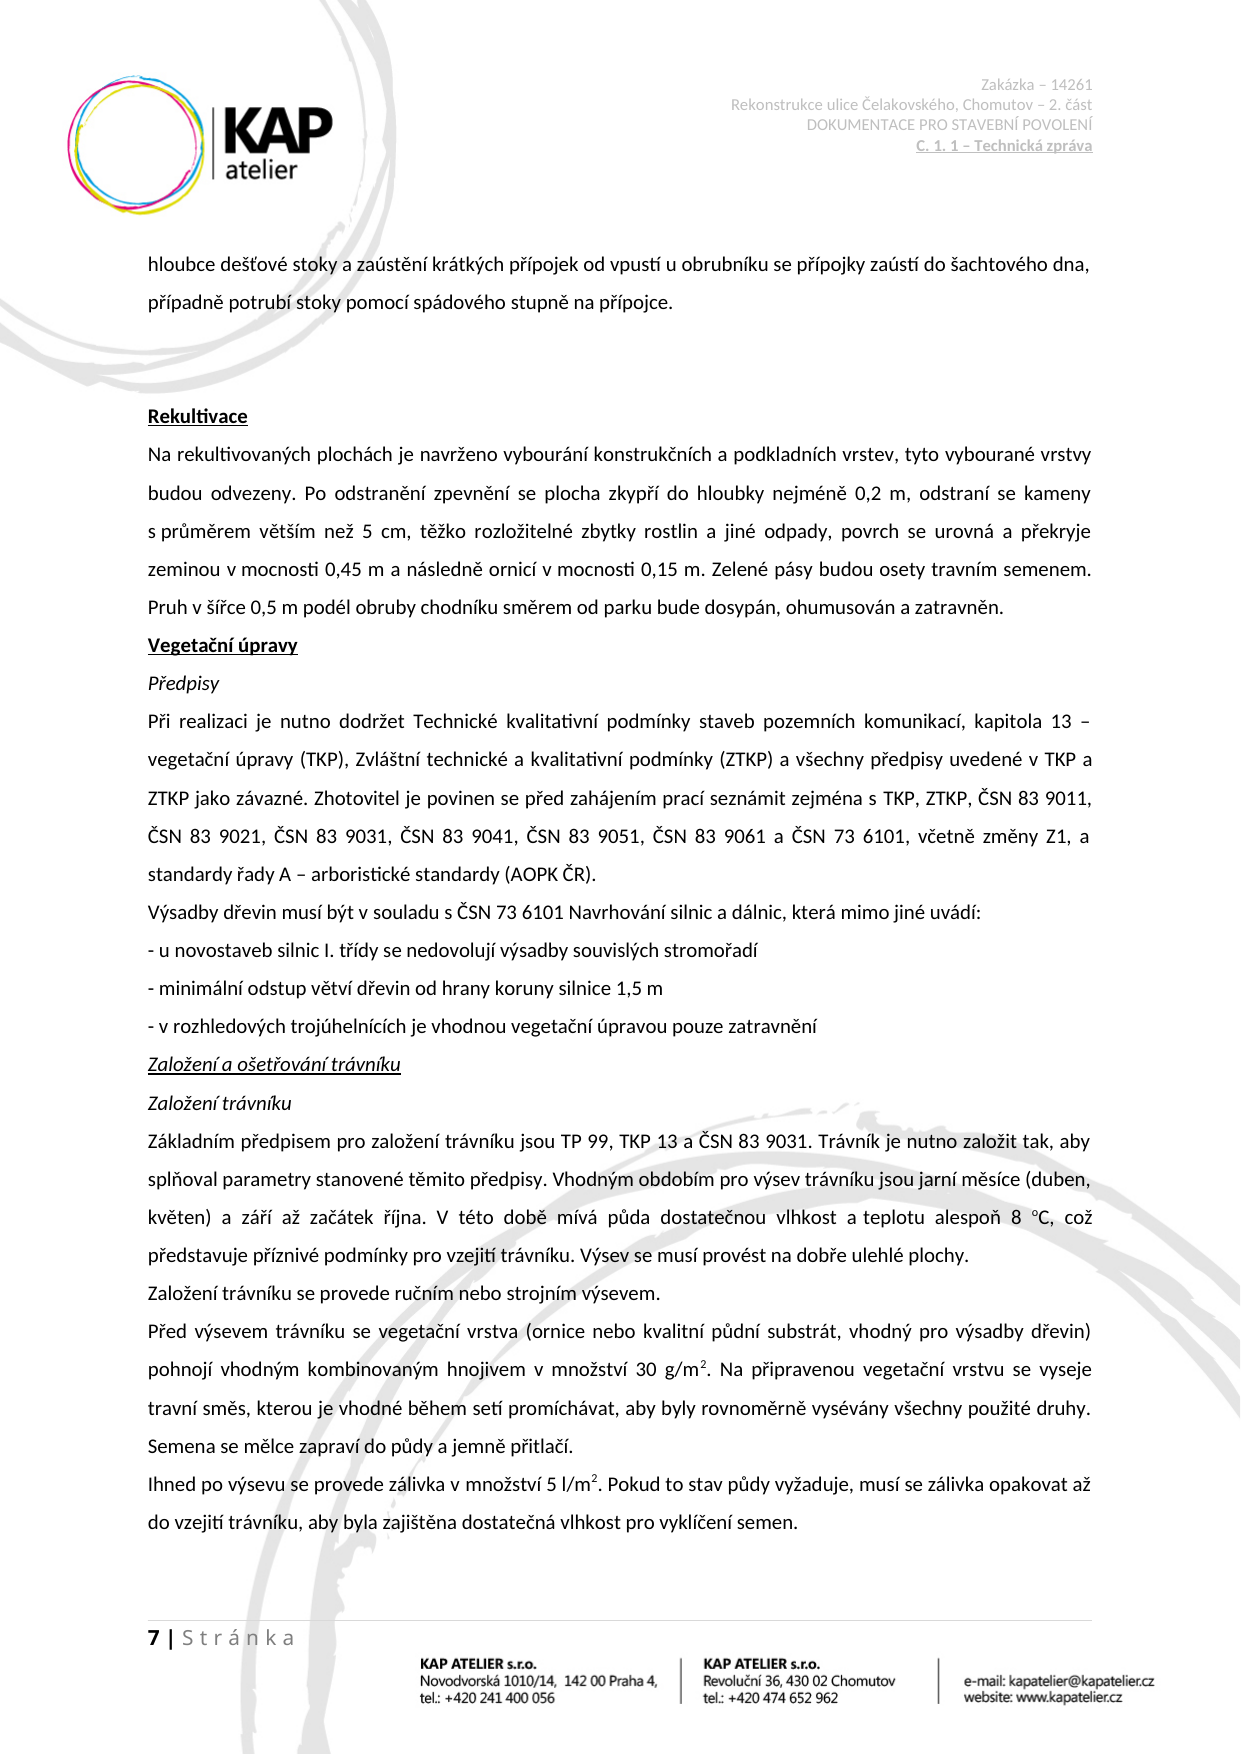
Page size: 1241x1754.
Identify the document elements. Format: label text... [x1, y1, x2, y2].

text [148, 251, 1092, 314]
text Vegetační úpravy [148, 632, 1092, 658]
text Založení a ošetřování trávníku [148, 1052, 1092, 1077]
text Rekultivace [148, 403, 1092, 429]
text Ihned po výsevu se provede zálivka v množství 5 l/m2. Pokud to stav půdy vyžaduje, musí se zálivka opakovat až do vzejití trávníku, aby byla zajištěna dostatečná vlhkost pro vyklíčení semen. [148, 1471, 1092, 1534]
text Na rekultivovaných plochách je navrženo vybourání konstrukčních a podkladních vrstev, tyto vybourané vrstvy budou odvezeny. Po odstranění zpevnění se plocha zkypří do hloubky nejméně 0,2 m, odstraní se kameny s průměrem větším než 5 cm, těžko rozložitelné zbytky rostlin a jiné odpady, povrch se urovná a překryje zeminou v mocnosti 0,45 m a následně ornicí v mocnosti 0,15 m. Zelené pásy budou osety travním semenem. Pruh v šířce 0,5 m podél obruby chodníku směrem od parku bude dosypán, ohumusován a zatravněn. [148, 442, 1092, 619]
text Založení trávníku se provede ručním nebo strojním výsevem. [148, 1280, 1092, 1306]
text - v rozhledových trojúhelnících je vhodnou vegetační úpravou pouze zatravnění [148, 1013, 1092, 1039]
text Založení trávníku [148, 1090, 1092, 1115]
text Při realizaci je nutno dodržet Technické kvalitativní podmínky staveb pozemních komunikací, kapitola 13 – vegetační úpravy (TKP), Zvláštní technické a kvalitativní podmínky (ZTKP) a všechny předpisy uvedené v TKP a ZTKP jako závazné. Zhotovitel je povinen se před zahájením prací seznámit zejména s TKP, ZTKP, ČSN 83 9011, ČSN 83 9021, ČSN 83 9031, ČSN 83 9041, ČSN 83 9051, ČSN 83 9061 a ČSN 73 6101, včetně změny Z1, a standardy řady A – arboristické standardy (AOPK ČR). [148, 708, 1092, 886]
text Předpisy [148, 670, 1092, 696]
text Před výsevem trávníku se vegetační vrstva (ornice nebo kvalitní půdní substrát, vhodný pro výsadby dřevin) pohnojí vhodným kombinovaným hnojivem v množství 30 g/m2. Na připravenou vegetační vrstvu se vyseje travní směs, kterou je vhodné během setí promíchávat, aby byly rovnoměrně vysévány všechny použité druhy. Semena se mělce zapraví do půdy a jemně přitlačí. [148, 1318, 1092, 1458]
text Výsadby dřevin musí být v souladu s ČSN 73 6101 Navrhování silnic a dálnic, která mimo jiné uvádí: [148, 899, 1092, 924]
text - u novostaveb silnic I. třídy se nedovolují výsadby souvislých stromořadí [148, 937, 1092, 963]
text Základním předpisem pro založení trávníku jsou TP 99, TKP 13 a ČSN 83 9031. Trávník je nutno založit tak, aby splňoval parametry stanovené těmito předpisy. Vhodným obdobím pro výsev trávníku jsou jarní měsíce (duben, květen) a září až začátek října. V této době mívá půda dostatečnou vlhkost a teplotu alespoň 8 oC, což představuje příznivé podmínky pro vzejití trávníku. Výsev se musí provést na dobře ulehlé plochy. [148, 1128, 1092, 1268]
text - minimální odstup větví dřevin od hrany koruny silnice 1,5 m [148, 975, 1092, 1001]
picture [0, 0, 1241, 1754]
